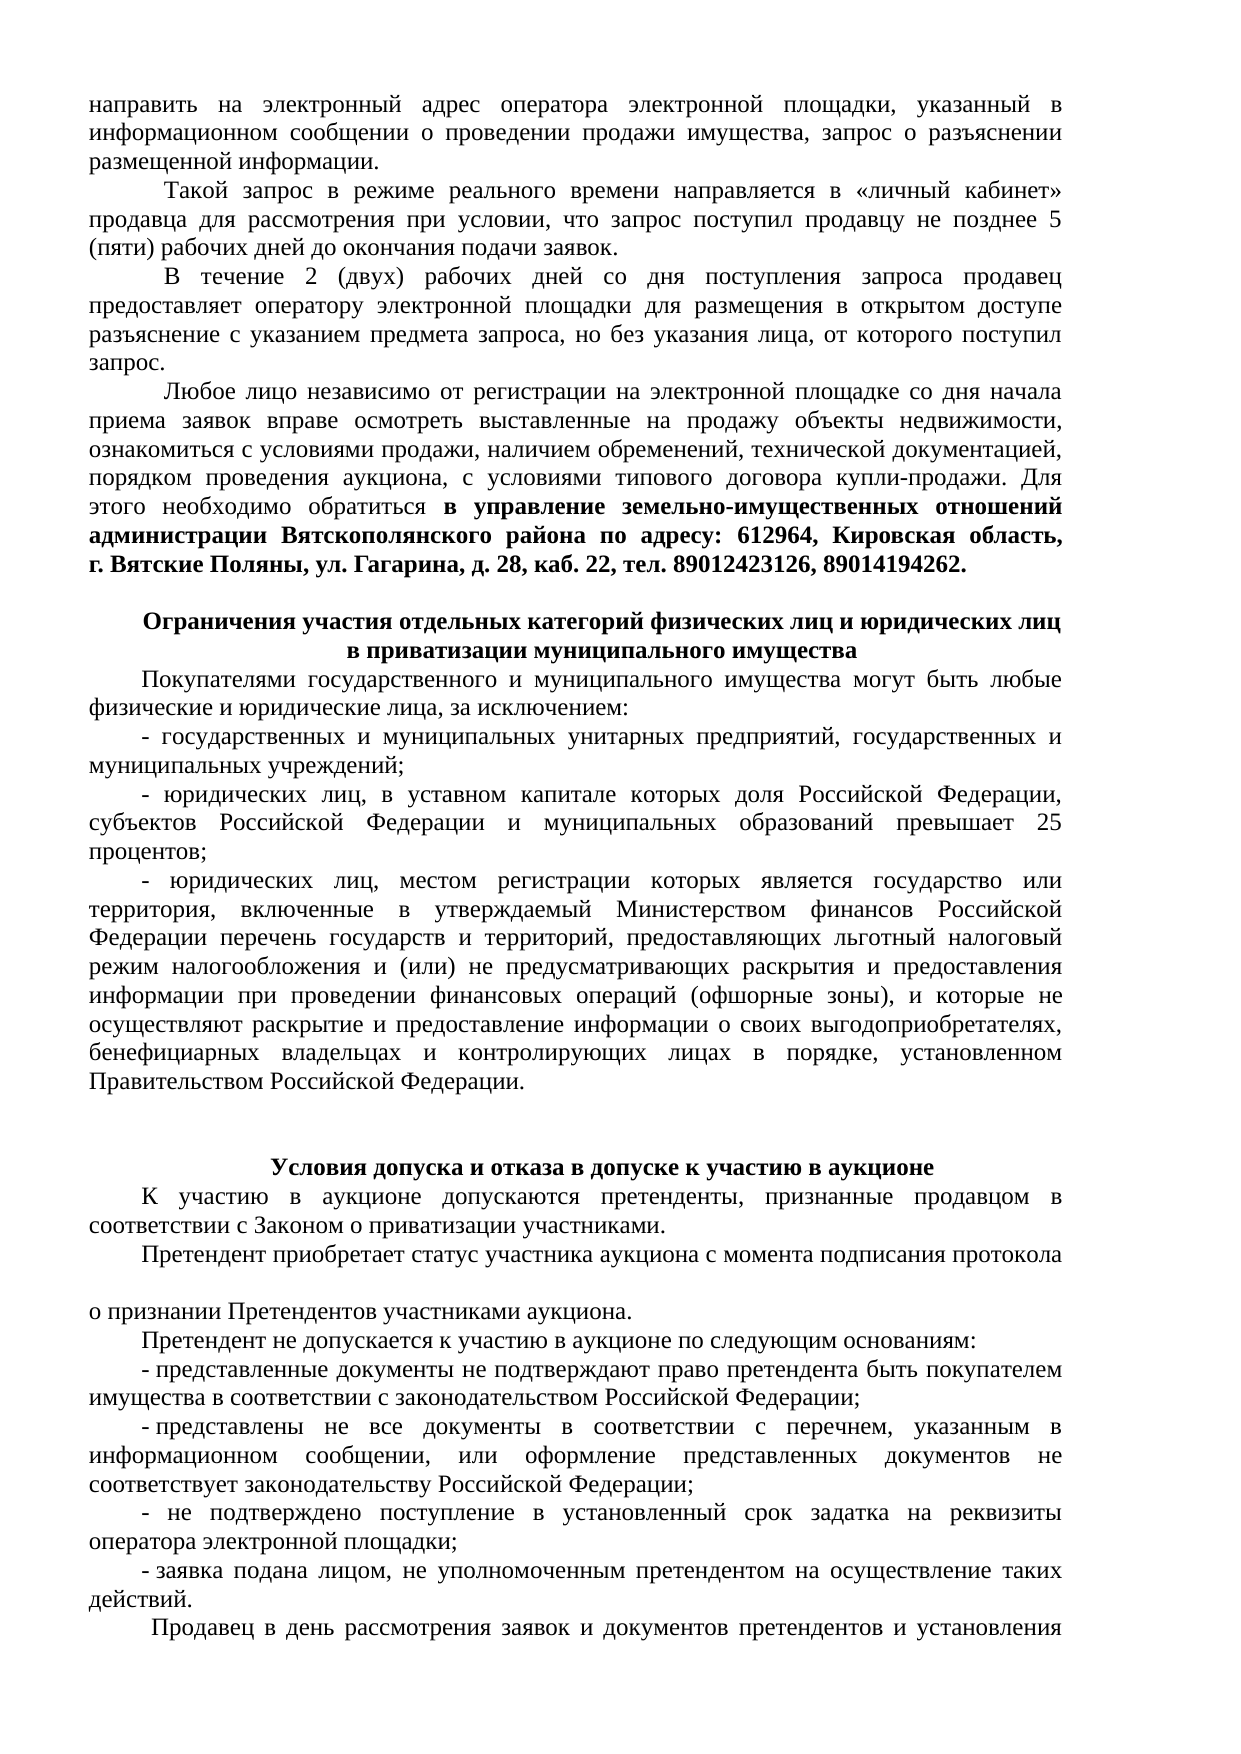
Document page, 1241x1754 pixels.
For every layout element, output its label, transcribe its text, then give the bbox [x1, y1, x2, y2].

text - заявка подана лицом, не уполномоченным претендентом на осуществление таких действий. [89, 1555, 1063, 1612]
text К участию в аукционе допускаются претенденты, признанные продавцом в соответствии с Законом о приватизации участниками. [89, 1181, 1063, 1239]
text Покупателями государственного и муниципального имущества могут быть любые физические и юридические лица, за исключением: [89, 664, 1063, 721]
list Ограничения участия отдельных категорий физических лиц и юридических лиц в приватизации муниципального имущества [857, 606, 1063, 664]
text - юридических лиц, местом регистрации которых является государство или территория, включенные в утверждаемый Министерством финансов Российской Федерации перечень государств и территорий, предоставляющих льготный налоговый режим налогообложения и (или) не предусматривающих раскрытия и предоставления информации при проведении финансовых операций (офшорные зоны), и которые не осуществляют раскрытие и предоставление информации о своих выгодоприобретателях, бенефициарных владельцах и контролирующих лицах в порядке, установленном Правительством Российской Федерации. [89, 865, 1063, 1095]
list Ограничения участия отдельных категорий физических лиц и юридических лиц в приватизации муниципального имущества [141, 606, 346, 664]
text - представлены не все документы в соответствии с перечнем, указанным в информационном сообщении, или оформление представленных документов не соответствует законодательству Российской Федерации; [89, 1411, 1063, 1497]
text - представленные документы не подтверждают право претендента быть покупателем имущества в соответствии с законодательством Российской Федерации; [89, 1354, 1063, 1411]
list Условия допуска и отказа в допуске к участию в аукционе [141, 1152, 1063, 1181]
text - государственных и муниципальных унитарных предприятий, государственных и муниципальных учреждений; [89, 721, 1063, 779]
text В течение 2 (двух) рабочих дней со дня поступления запроса продавец предоставляет оператору электронной площадки для размещения в открытом доступе разъяснение с указанием предмета запроса, но без указания лица, от которого поступил запрос. [89, 261, 1063, 376]
text Такой запрос в режиме реального времени направляется в «личный кабинет» продавца для рассмотрения при условии, что запрос поступил продавцу не позднее 5 (пяти) рабочих дней до окончания подачи заявок. [89, 175, 1063, 261]
text Претендент приобретает статус участника аукциона с момента подписания протокола о признании Претендентов участниками аукциона. [89, 1239, 1063, 1325]
text - юридических лиц, в уставном капитале которых доля Российской Федерации, субъектов Российской Федерации и муниципальных образований превышает 25 процентов; [89, 779, 1063, 865]
text - не подтверждено поступление в установленный срок задатка на реквизиты оператора электронной площадки; [89, 1497, 1063, 1555]
text Претендент не допускается к участию в аукционе по следующим основаниям: [89, 1325, 1063, 1354]
text Любое лицо независимо от регистрации на электронной площадке со дня начала приема заявок вправе осмотреть выставленные на продажу объекты недвижимости, ознакомиться с условиями продажи, наличием обременений, технической документацией, порядком проведения аукциона, с условиями типового договора купли-продажи. Для этого необходимо обратиться в управление земельно-имущественных отношений администрации Вятскополянского района по адресу: 612964, Кировская область, г. Вятские Поляны, ул. Гагарина, д. 28, каб. 22, тел. 89012423126, 89014194262. [89, 376, 1063, 577]
